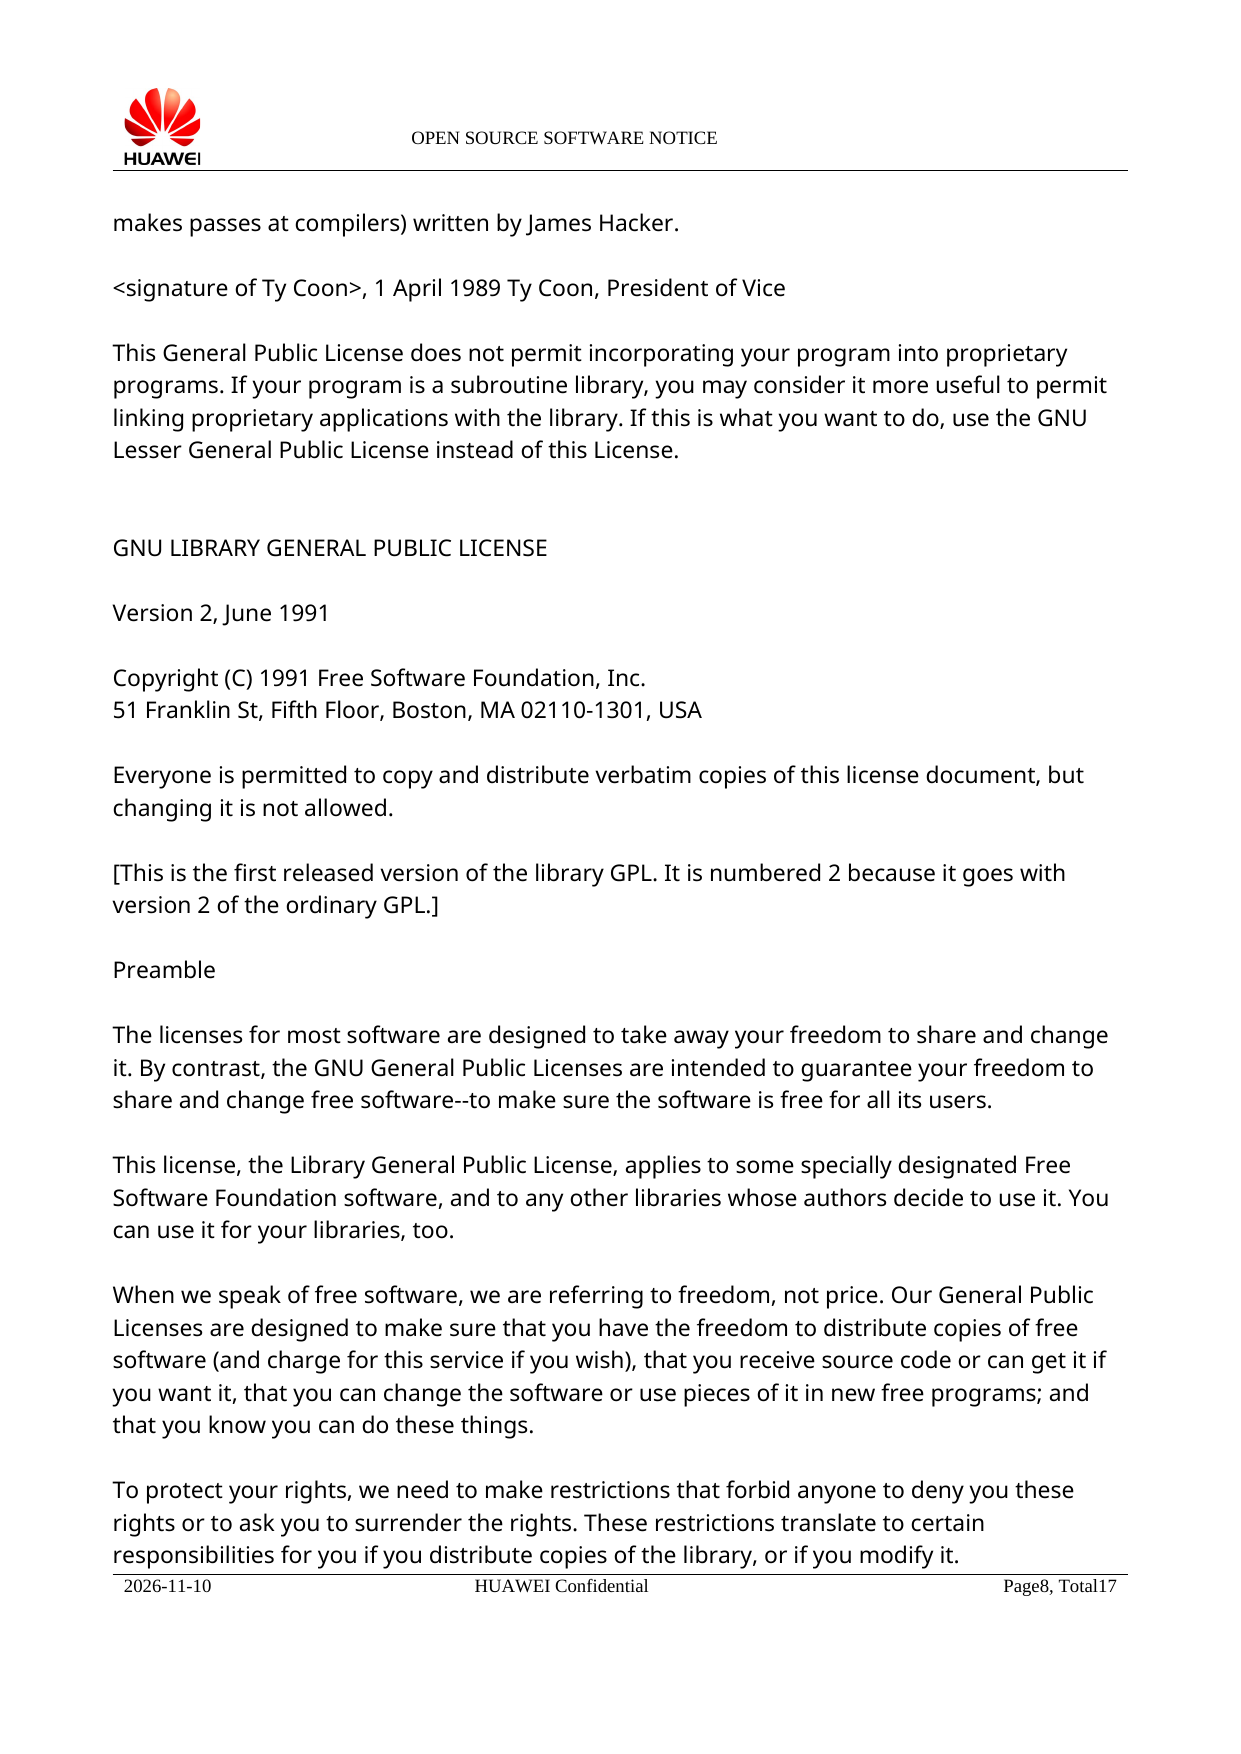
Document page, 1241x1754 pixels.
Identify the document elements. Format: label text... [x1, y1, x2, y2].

text <signature of Ty Coon>, 1 April 1989 Ty Coon, President of Vice [112, 271, 1128, 304]
text Preamble [112, 954, 1128, 986]
text This license, the Library General Public License, applies to some specially designated Free Software Foundation software, and to any other libraries whose authors decide to use it. You can use it for your libraries, too. [112, 1149, 1128, 1246]
text Everyone is permitted to copy and distribute verbatim copies of this license document, but changing it is not allowed. [112, 759, 1128, 824]
text The licenses for most software are designed to take away your freedom to share and change it. By contrast, the GNU General Public Licenses are intended to guarantee your freedom to share and change free software--to make sure the software is free for all its users. [112, 1019, 1128, 1116]
text 51 Franklin St, Fifth Floor, Boston, MA 02110-1301, USA [112, 694, 1128, 726]
text To protect your rights, we need to make restrictions that forbid anyone to deny you these rights or to ask you to surrender the rights. These restrictions translate to certain responsibilities for you if you distribute copies of the library, or if you modify it. [112, 1474, 1128, 1571]
text [This is the first released version of the library GPL. It is numbered 2 because it goes with version 2 of the ordinary GPL.] [112, 856, 1128, 921]
text Yoyodyne, Inc., hereby disclaims all copyright interest in the program `Gnomovision' (which makes passes at compilers) written by James Hacker. [112, 206, 1128, 239]
text When we speak of free software, we are referring to freedom, not price. Our General Public Licenses are designed to make sure that you have the freedom to distribute copies of free software (and charge for this service if you wish), that you receive source code or can get it if you want it, that you can change the software or use pieces of it in new free programs; and that you know you can do these things. [112, 1279, 1128, 1441]
text Version 2, June 1991 [112, 596, 1128, 629]
text This General Public License does not permit incorporating your program into proprietary programs. If your program is a subroutine library, you may consider it more useful to permit linking proprietary applications with the library. If this is what you want to do, use the GNU Lesser General Public License instead of this License. [112, 336, 1128, 466]
text GNU LIBRARY GENERAL PUBLIC LICENSE [112, 531, 1128, 564]
text Copyright (C) 1991 Free Software Foundation, Inc. [112, 661, 1128, 694]
picture [124, 88, 201, 165]
